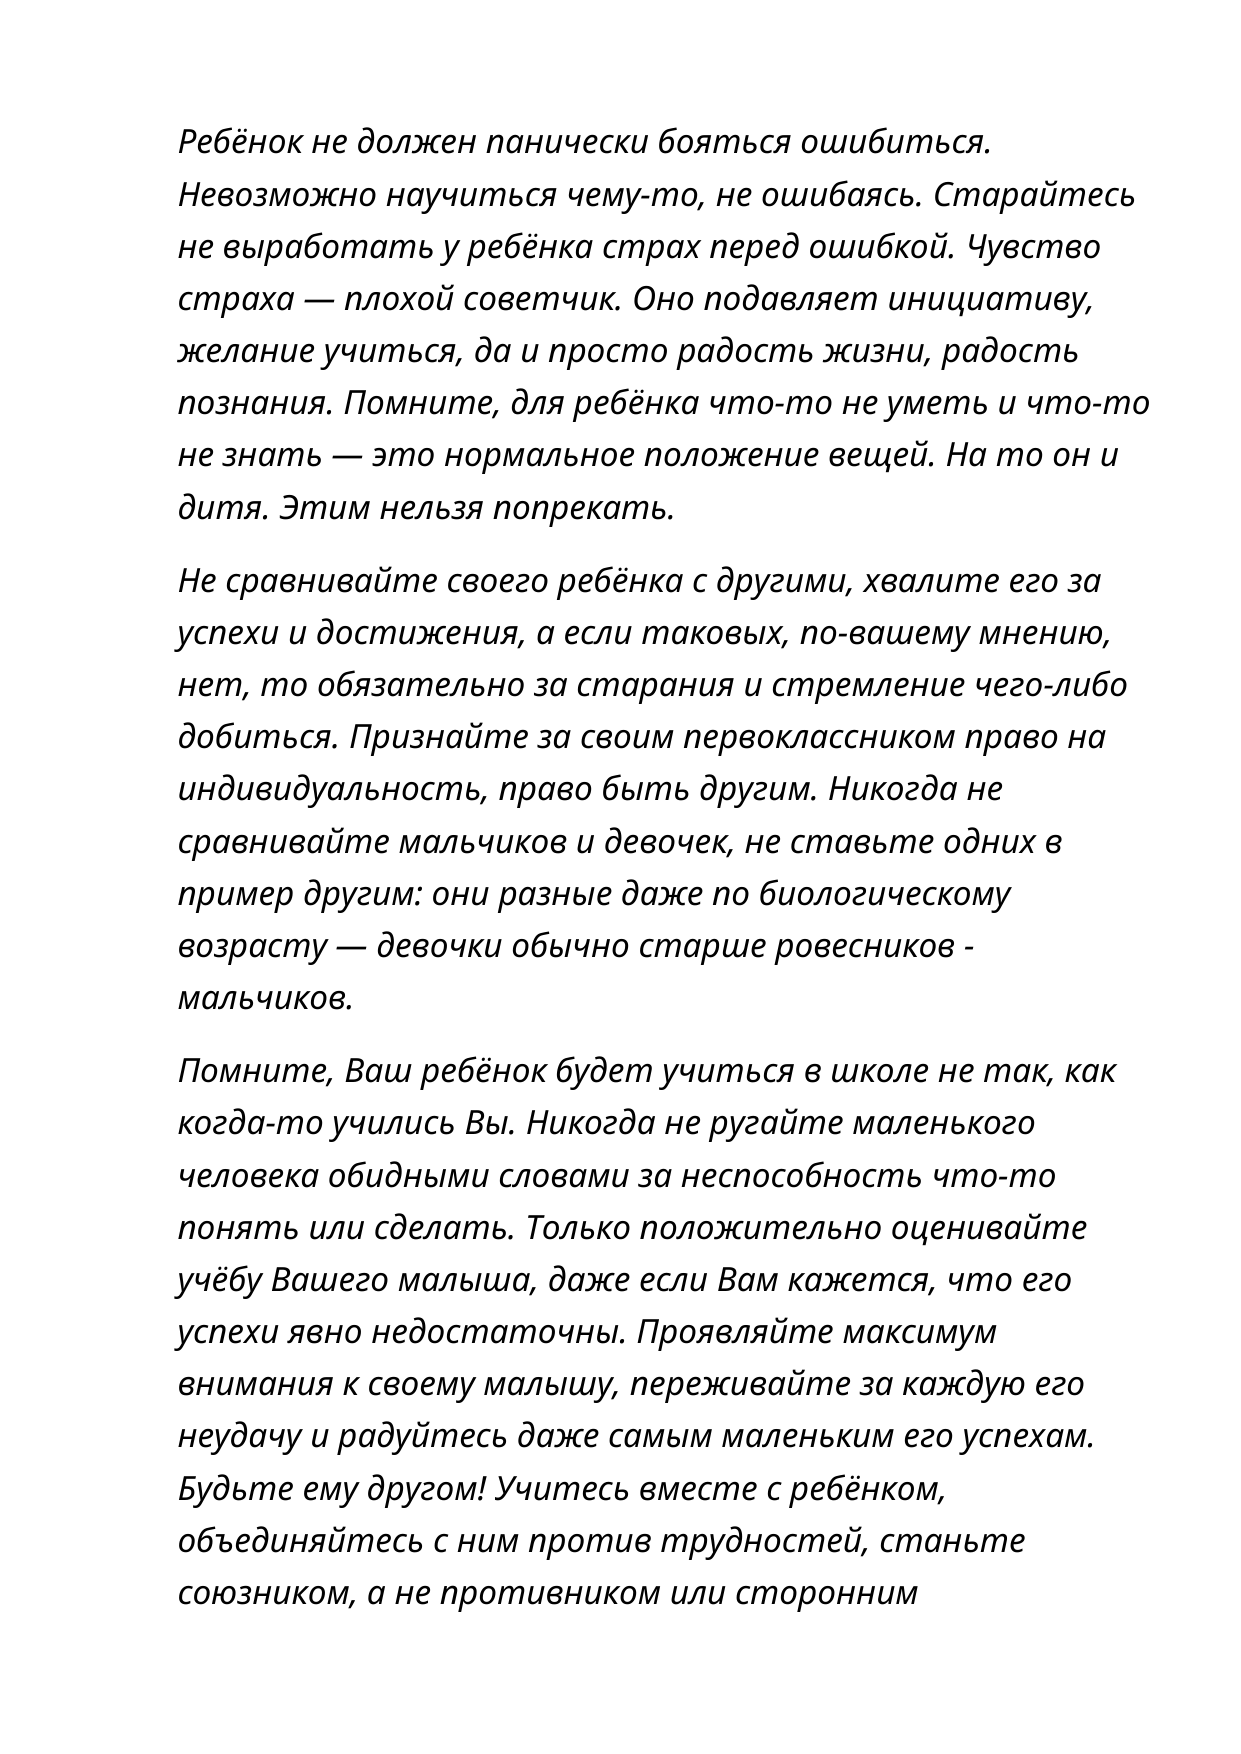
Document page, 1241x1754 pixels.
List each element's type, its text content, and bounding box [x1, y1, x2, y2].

text Ребёнок не должен панически бояться ошибиться. Невозможно научиться чему-то, не ошибаясь. Старайтесь не выработать у ребёнка страх перед ошибкой. Чувство страха — плохой советчик. Оно подавляет инициативу, желание учиться, да и просто радость жизни, радость познания. Помните, для ребёнка что-то не уметь и что-то не знать — это нормальное положение вещей. На то он и дитя. Этим нельзя попрекать. [177, 118, 1152, 529]
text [177, 1047, 1152, 1614]
text Не сравнивайте своего ребёнка с другими, хвалите его за успехи и достижения, а если таковых, по-вашему мнению, нет, то обязательно за старания и стремление чего-либо добиться. Признайте за своим первоклассником право на индивидуальность, право быть другим. Никогда не сравнивайте мальчиков и девочек, не ставьте одних в пример другим: они разные даже по биологическому возрасту — девочки обычно старше ровесников - мальчиков. [177, 556, 1152, 1019]
